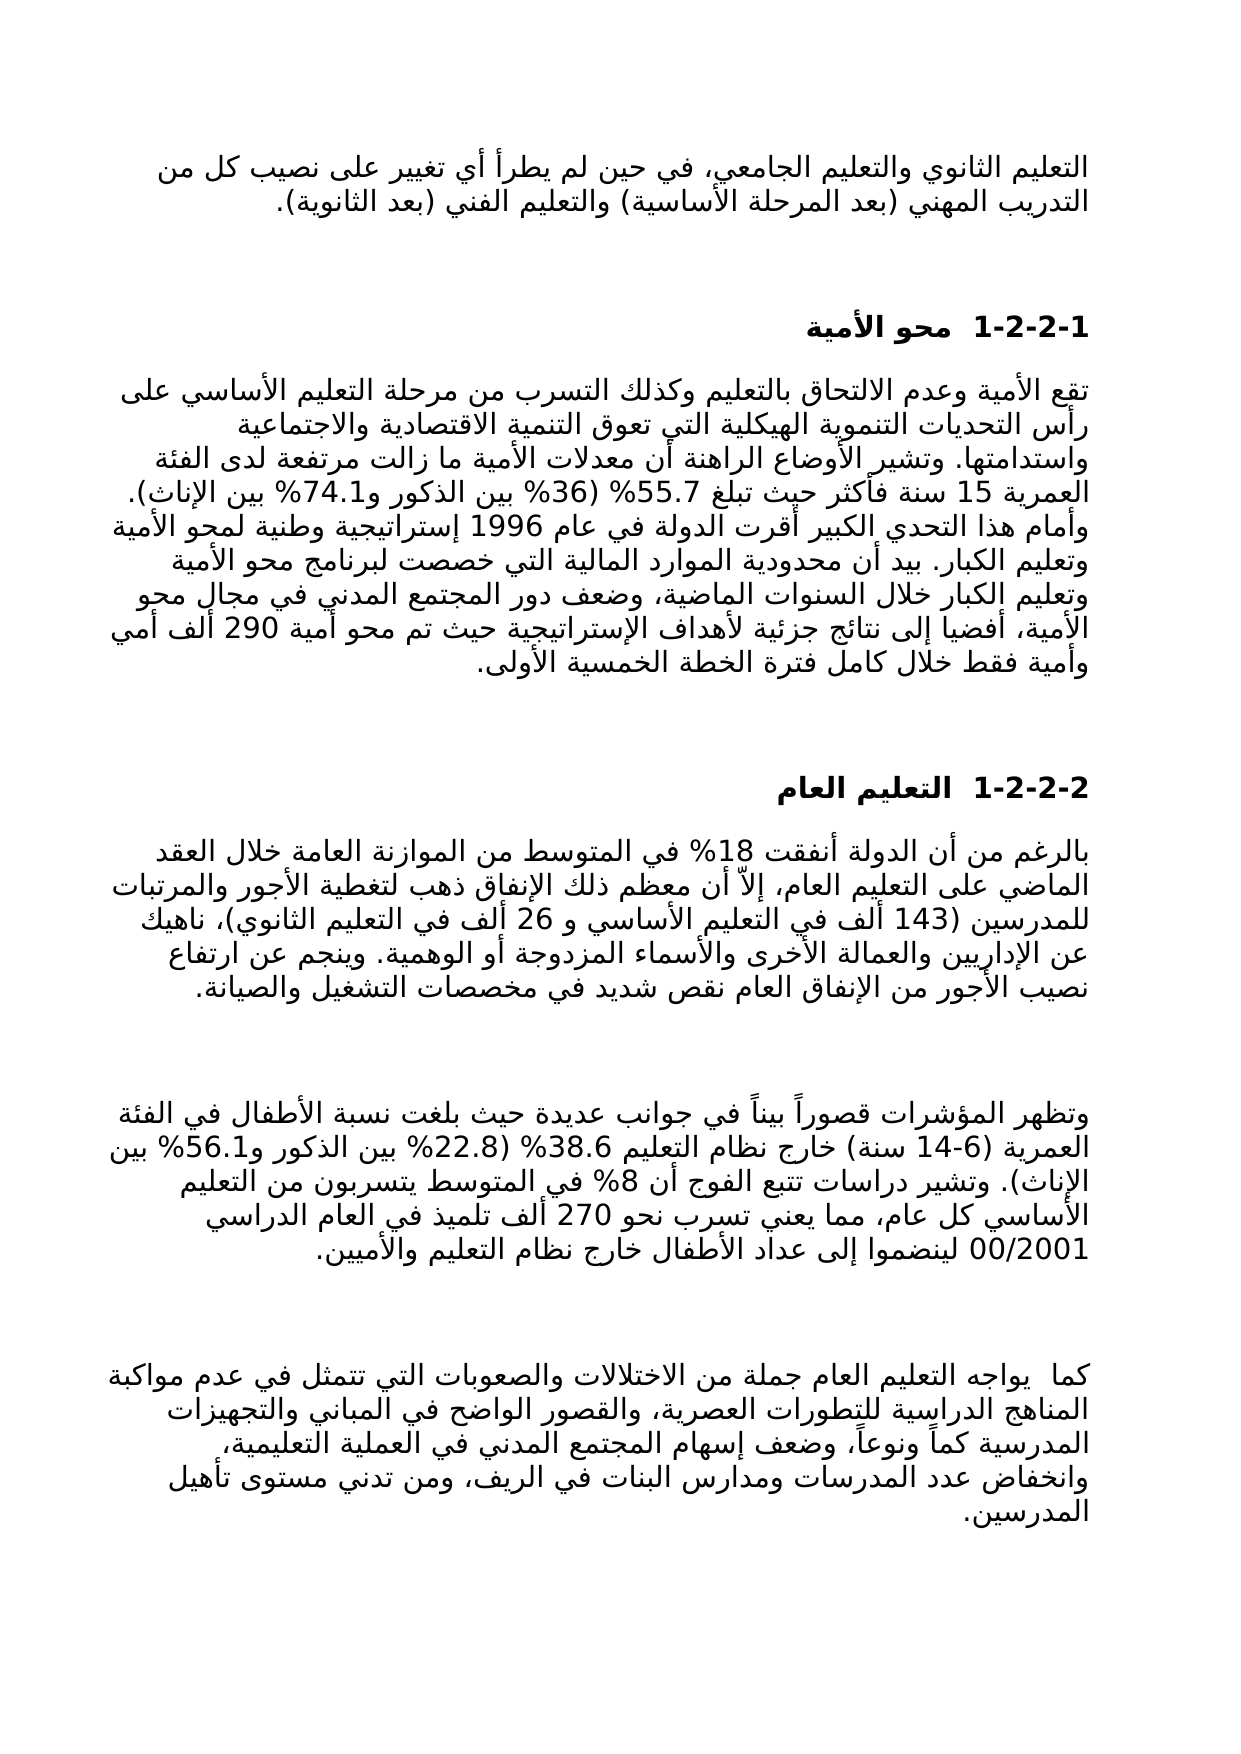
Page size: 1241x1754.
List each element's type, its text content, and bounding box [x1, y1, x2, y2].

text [106, 150, 1090, 218]
text وتظهر المؤشرات قصوراً بيناً في جوانب عديدة حيث بلغت نسبة الأطفال في الفئة العمرية (6-14 سنة) خارج نظام التعليم 38.6% (22.8% بين الذكور و56.1% بين الإناث). وتشير دراسات تتبع الفوج أن 8% في المتوسط يتسربون من التعليم الأساسي كل عام، مما يعني تسرب نحو 270 ألف تلميذ في العام الدراسي 00/2001 لينضموا إلى عداد الأطفال خارج نظام التعليم والأميين. [106, 1096, 1090, 1266]
text 1-2-2-2 التعليم العام [106, 771, 1090, 805]
text 1-2-2-1 محو الأمية [106, 310, 1090, 344]
text بالرغم من أن الدولة أنفقت 18% في المتوسط من الموازنة العامة خلال العقد الماضي على التعليم العام، إلاّ أن معظم ذلك الإنفاق ذهب لتغطية الأجور والمرتبات للمدرسين (143 ألف في التعليم الأساسي و 26 ألف في التعليم الثانوي)، ناهيك عن الإداريين والعمالة الأخرى والأسماء المزدوجة أو الوهمية. وينجم عن ارتفاع نصيب الأجور من الإنفاق العام نقص شديد في مخصصات التشغيل والصيانة. [106, 834, 1090, 1004]
text تقع الأمية وعدم الالتحاق بالتعليم وكذلك التسرب من مرحلة التعليم الأساسي على رأس التحديات التنموية الهيكلية التي تعوق التنمية الاقتصادية والاجتماعية واستدامتها. وتشير الأوضاع الراهنة أن معدلات الأمية ما زالت مرتفعة لدى الفئة العمرية 15 سنة فأكثر حيث تبلغ 55.7% (36% بين الذكور و74.1% بين الإناث). وأمام هذا التحدي الكبير أقرت الدولة في عام 1996 إستراتيجية وطنية لمحو الأمية وتعليم الكبار. بيد أن محدودية الموارد المالية التي خصصت لبرنامج محو الأمية وتعليم الكبار خلال السنوات الماضية، وضعف دور المجتمع المدني في مجال محو الأمية، أفضيا إلى نتائج جزئية لأهداف الإستراتيجية حيث تم محو أمية 290 ألف أمي وأمية فقط خلال كامل فترة الخطة الخمسية الأولى. [106, 373, 1090, 679]
text كما يواجه التعليم العام جملة من الاختلالات والصعوبات التي تتمثل في عدم مواكبة المناهج الدراسية للتطورات العصرية، والقصور الواضح في المباني والتجهيزات المدرسية كماً ونوعاً، وضعف إسهام المجتمع المدني في العملية التعليمية، وانخفاض عدد المدرسات ومدارس البنات في الريف، ومن تدني مستوى تأهيل المدرسين. [106, 1358, 1090, 1528]
